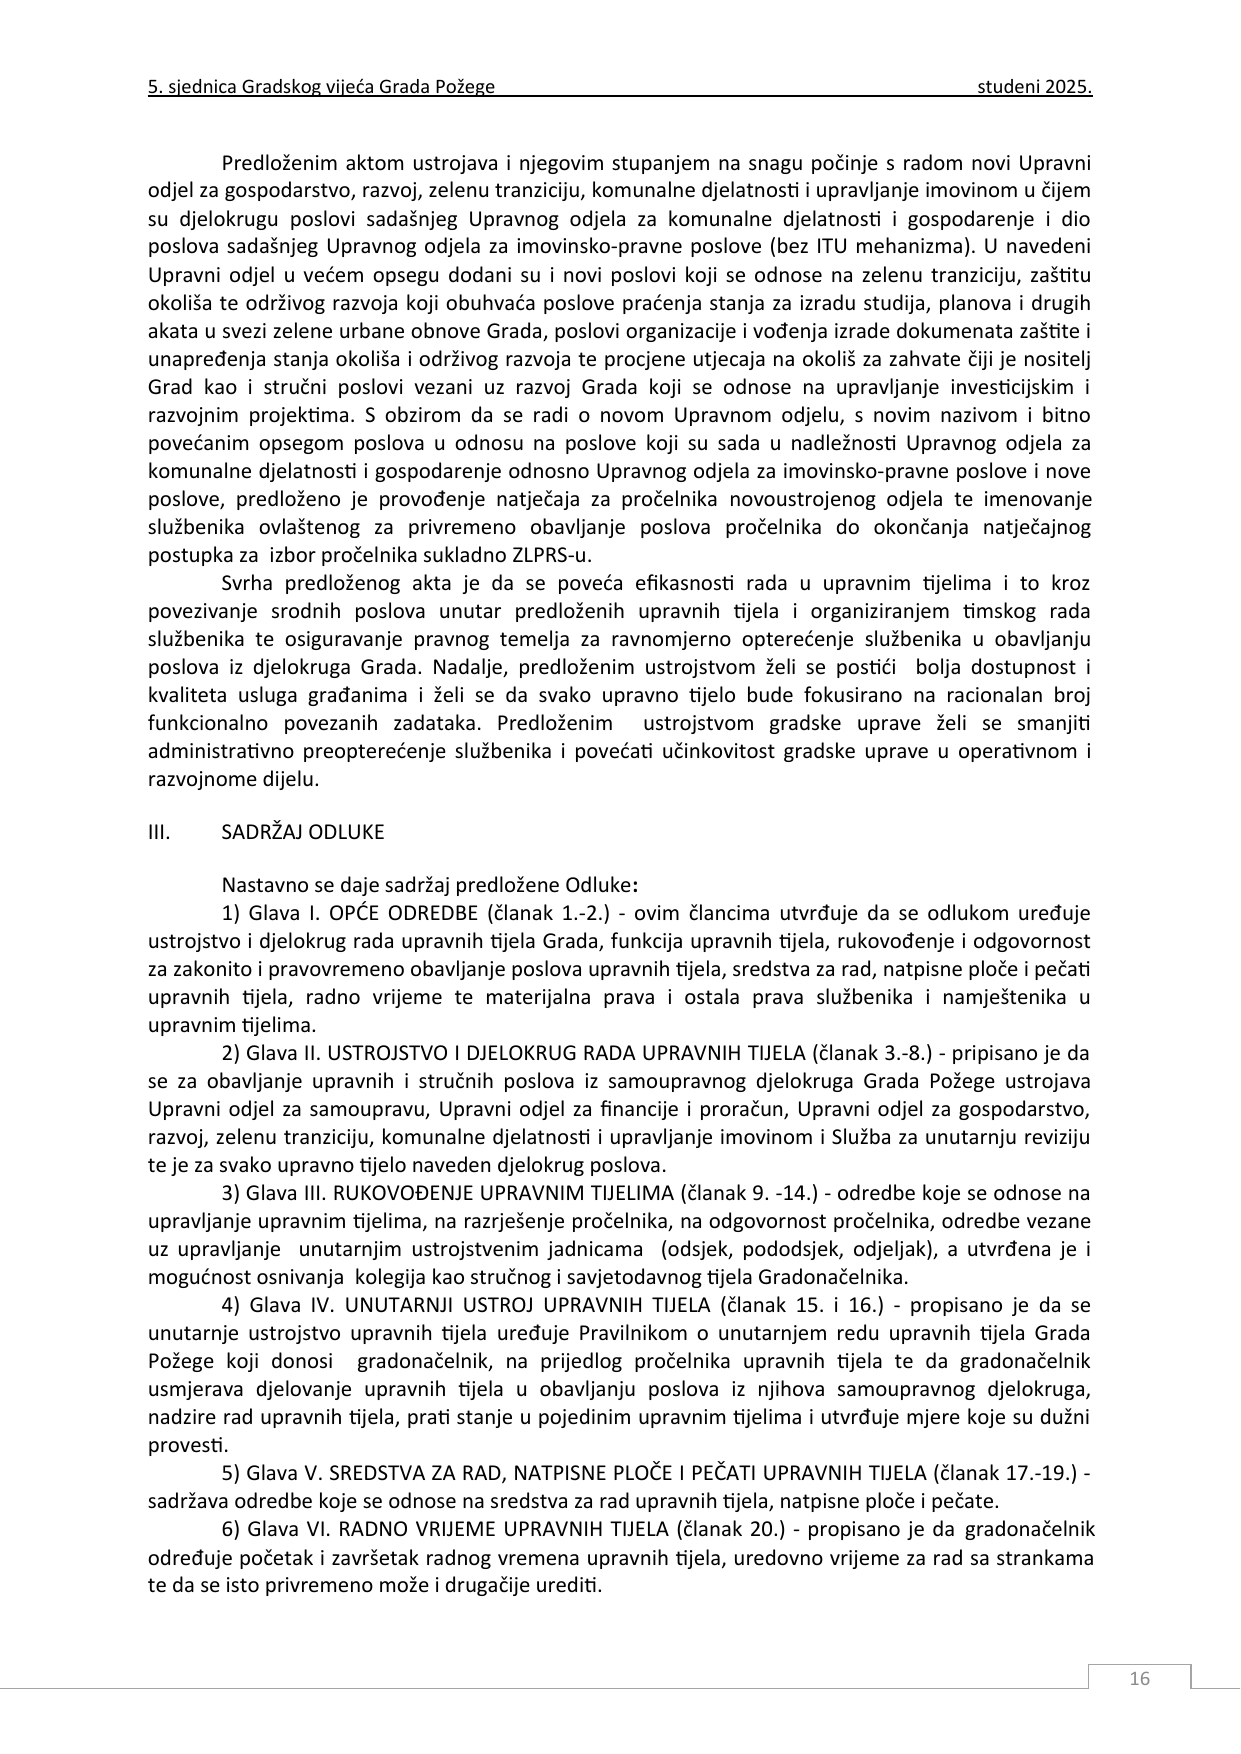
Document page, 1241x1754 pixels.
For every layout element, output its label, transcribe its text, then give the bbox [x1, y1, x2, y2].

list Predloženim aktom ustrojava i njegovim stupanjem na snagu počinje s radom novi Upravni odjel za gospodarstvo, razvoj, zelenu tranziciju, komunalne djelatnosti i upravljanje imovinom u čijem su djelokrugu poslovi sadašnjeg Upravnog odjela za komunalne djelatnosti i gospodarenje i dio poslova sadašnjeg Upravnog odjela za imovinsko-pravne poslove (bez ITU mehanizma). U navedeni Upravni odjel u većem opsegu dodani su i novi poslovi koji se odnose na zelenu tranziciju, zaštitu okoliša te održivog razvoja koji obuhvaća poslove praćenja stanja za izradu studija, planova i drugih akata u svezi zelene urbane obnove Grada, poslovi organizacije i vođenja izrade dokumenata zaštite i unapređenja stanja okoliša i održivog razvoja te procjene utjecaja na okoliš za zahvate čiji je nositelj Grad kao i stručni poslovi vezani uz razvoj Grada koji se odnose na upravljanje investicijskim i razvojnim projektima. S obzirom da se radi o novom Upravnom odjelu, s novim nazivom i bitno povećanim opsegom poslova u odnosu na poslove koji su sada u nadležnosti Upravnog odjela za komunalne djelatnosti i gospodarenje odnosno Upravnog odjela za imovinsko-pravne poslove i nove poslove, predloženo je provođenje natječaja za pročelnika novoustrojenog odjela te imenovanje službenika ovlaštenog za privremeno obavljanje poslova pročelnika do okončanja natječajnog postupka za izbor pročelnika sukladno ZLPRS-u. [148, 148, 1093, 568]
text 1) Glava I. OPĆE ODREDBE (članak 1.-2.) - ovim člancima utvrđuje da se odlukom uređuje ustrojstvo i djelokrug rada upravnih tijela Grada, funkcija upravnih tijela, rukovođenje i odgovornost za zakonito i pravovremeno obavljanje poslova upravnih tijela, sredstva za rad, natpisne ploče i pečati upravnih tijela, radno vrijeme te materijalna prava i ostala prava službenika i namještenika u upravnim tijelima. [148, 898, 1093, 1038]
text Svrha predloženog akta je da se poveća efikasnosti rada u upravnim tijelima i to kroz povezivanje srodnih poslova unutar predloženih upravnih tijela i organiziranjem timskog rada službenika te osiguravanje pravnog temelja za ravnomjerno opterećenje službenika u obavljanju poslova iz djelokruga Grada. Nadalje, predloženim ustrojstvom želi se postići bolja dostupnost i kvaliteta usluga građanima i želi se da svako upravno tijelo bude fokusirano na racionalan broj funkcionalno povezanih zadataka. Predloženim ustrojstvom gradske uprave želi se smanjiti administrativno preopterećenje službenika i povećati učinkovitost gradske uprave u operativnom i razvojnome dijelu. [148, 568, 1093, 792]
text 5) Glava V. SREDSTVA ZA RAD, NATPISNE PLOČE I PEČATI UPRAVNIH TIJELA (članak 17.-19.) - sadržava odredbe koje se odnose na sredstva za rad upravnih tijela, natpisne ploče i pečate. [148, 1458, 1093, 1514]
text 4) Glava IV. UNUTARNJI USTROJ UPRAVNIH TIJELA (članak 15. i 16.) - propisano je da se unutarnje ustrojstvo upravnih tijela uređuje Pravilnikom o unutarnjem redu upravnih tijela Grada Požege koji donosi gradonačelnik, na prijedlog pročelnika upravnih tijela te da gradonačelnik usmjerava djelovanje upravnih tijela u obavljanju poslova iz njihova samoupravnog djelokruga, nadzire rad upravnih tijela, prati stanje u pojedinim upravnim tijelima i utvrđuje mjere koje su dužni provesti. [148, 1290, 1093, 1458]
text 2) Glava II. USTROJSTVO I DJELOKRUG RADA UPRAVNIH TIJELA (članak 3.-8.) - pripisano je da se za obavljanje upravnih i stručnih poslova iz samoupravnog djelokruga Grada Požege ustrojava Upravni odjel za samoupravu, Upravni odjel za financije i proračun, Upravni odjel za gospodarstvo, razvoj, zelenu tranziciju, komunalne djelatnosti i upravljanje imovinom i Služba za unutarnju reviziju te je za svako upravno tijelo naveden djelokrug poslova. [148, 1038, 1093, 1178]
text Nastavno se daje sadržaj predložene Odluke: [148, 870, 1093, 898]
text 3) Glava III. RUKOVOĐENJE UPRAVNIM TIJELIMA (članak 9. -14.) - odredbe koje se odnose na upravljanje upravnim tijelima, na razrješenje pročelnika, na odgovornost pročelnika, odredbe vezane uz upravljanje unutarnjim ustrojstvenim jadnicama (odsjek, pododsjek, odjeljak), a utvrđena je i mogućnost osnivanja kolegija kao stručnog i savjetodavnog tijela Gradonačelnika. [148, 1178, 1093, 1290]
text III. SADRŽAJ ODLUKE [148, 817, 1093, 845]
text 6) Glava VI. RADNO VRIJEME UPRAVNIH TIJELA (članak 20.) - propisano je da gradonačelnik određuje početak i završetak radnog vremena upravnih tijela, uredovno vrijeme za rad sa strankama te da se isto privremeno može i drugačije urediti. [148, 1514, 1096, 1599]
